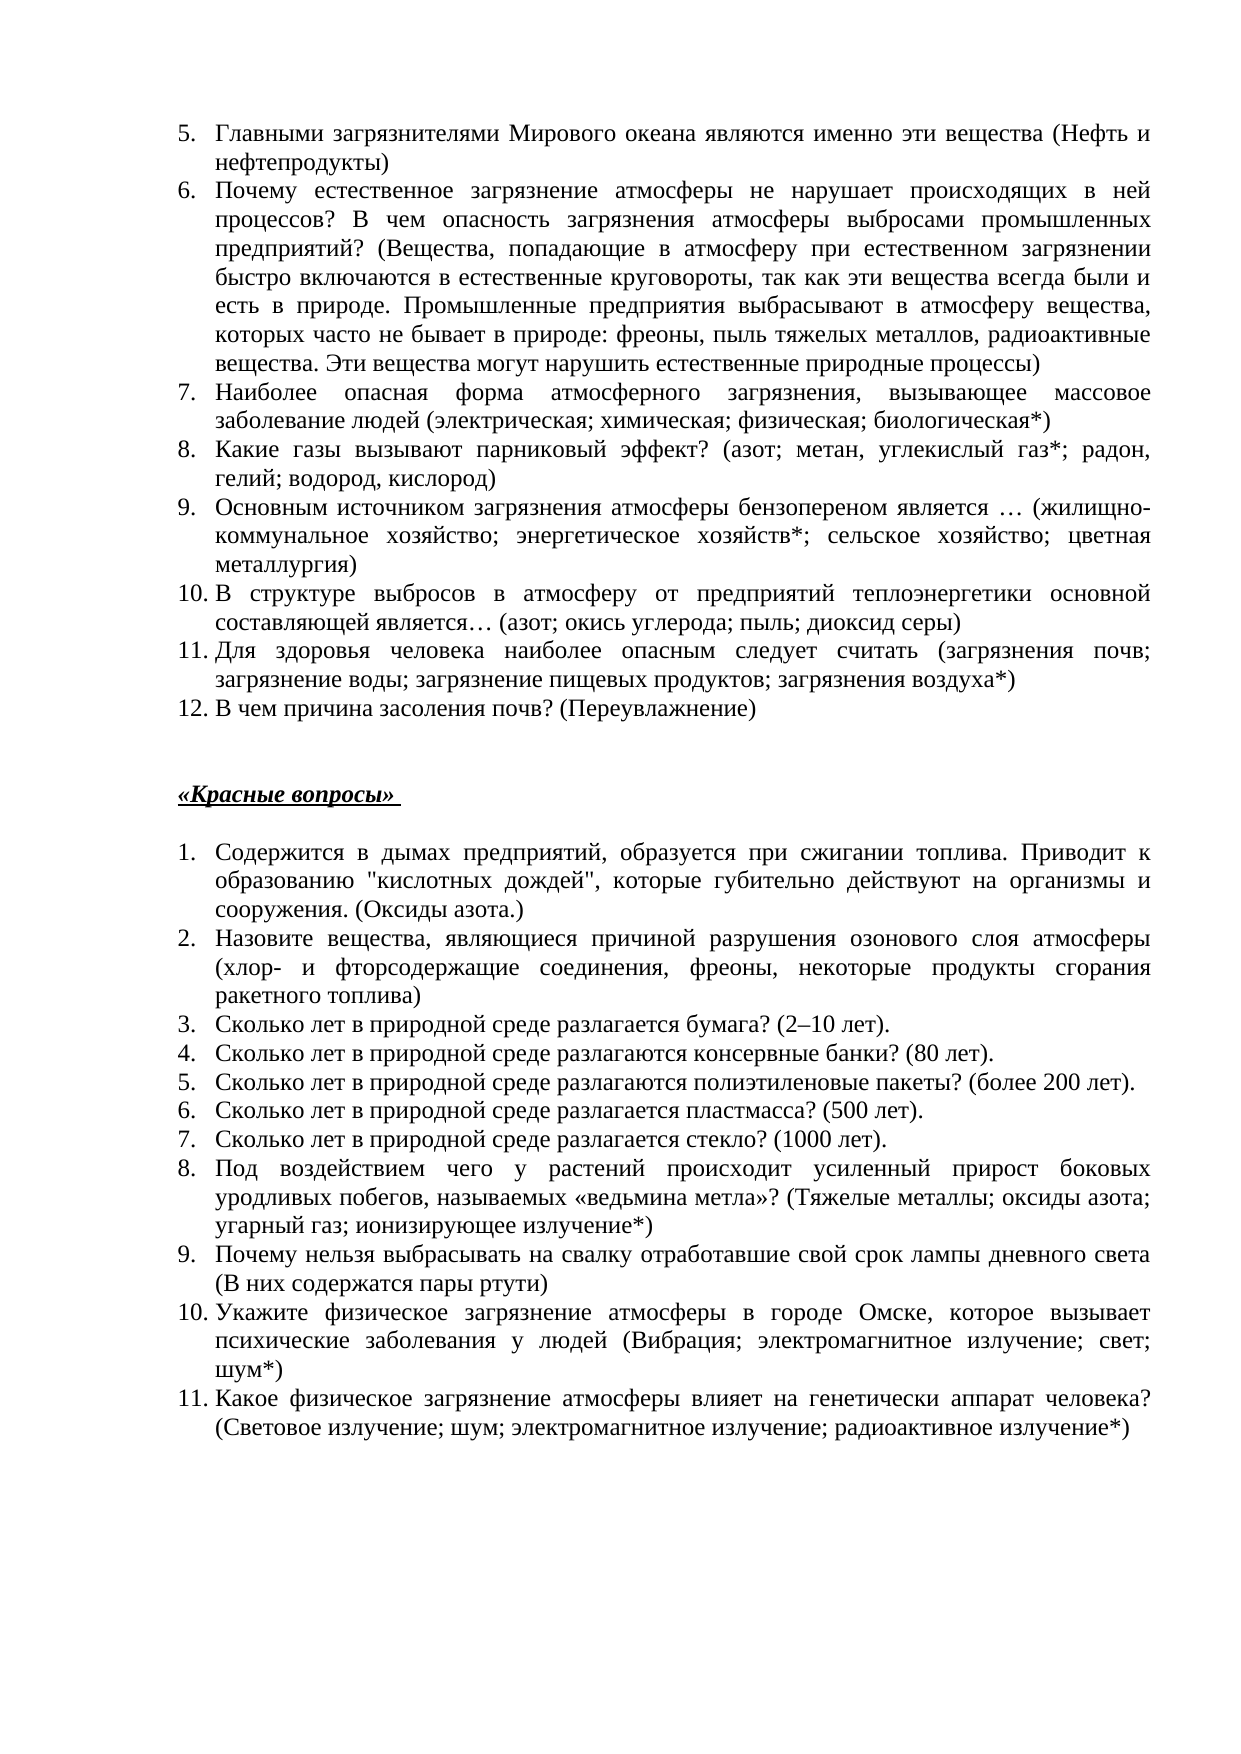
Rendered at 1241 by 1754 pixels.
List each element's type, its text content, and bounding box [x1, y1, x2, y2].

list Какое физическое загрязнение атмосферы влияет на генетически аппарат человека? (Световое излучение; шум; электромагнитное излучение; радиоактивное излучение*) [177, 1383, 1152, 1441]
list Главными загрязнителями Мирового океана являются именно эти вещества (Нефть и нефтепродукты) [177, 118, 1152, 176]
list Наиболее опасная форма атмосферного загрязнения, вызывающее массовое заболевание людей (электрическая; химическая; физическая; биологическая*) [177, 377, 1152, 434]
list Сколько лет в природной среде разлагаются полиэтиленовые пакеты? (более 200 лет). [177, 1067, 1152, 1096]
list Почему нельзя выбрасывать на свалку отработавшие свой срок лампы дневного света (В них содержатся пары ртути) [177, 1239, 1152, 1297]
list Под воздействием чего у растений происходит усиленный прирост боковых уродливых побегов, называемых «ведьмина метла»? (Тяжелые металлы; оксиды азота; угарный газ; ионизирующее излучение*) [177, 1153, 1152, 1239]
text «Красные вопросы» [177, 779, 1152, 808]
list Основным источником загрязнения атмосферы бензопереном является … (жилищно-коммунальное хозяйство; энергетическое хозяйств*; сельское хозяйство; цветная металлургия) [177, 492, 1152, 578]
list Содержится в дымах предприятий, образуется при сжигании топлива. Приводит к образованию "кислотных дождей", которые губительно действуют на организмы и сооружения. (Оксиды азота.) [177, 837, 1152, 923]
list В чем причина засоления почв? (Переувлажнение) [177, 693, 1152, 722]
list В структуре выбросов в атмосферу от предприятий теплоэнергетики основной составляющей является… (азот; окись углерода; пыль; диоксид серы) [177, 578, 1152, 636]
list Сколько лет в природной среде разлагаются консервные банки? (80 лет). [177, 1038, 1152, 1067]
list Сколько лет в природной среде разлагается бумага? (2–10 лет). [177, 1009, 1152, 1038]
list Сколько лет в природной среде разлагается стекло? (1000 лет). [177, 1124, 1152, 1153]
list Почему естественное загрязнение атмосферы не нарушает происходящих в ней процессов? В чем опасность загрязнения атмосферы выбросами промышленных предприятий? (Вещества, попадающие в атмосферу при естественном загрязнении быстро включаются в естественные круговороты, так как эти вещества всегда были и есть в природе. Промышленные предприятия выбрасывают в атмосферу вещества, которых часто не бывает в природе: фреоны, пыль тяжелых металлов, радиоактивные вещества. Эти вещества могут нарушить естественные природные процессы) [177, 176, 1152, 377]
list Назовите вещества, являющиеся причиной разрушения озонового слоя атмосферы (хлор- и фторсодержащие соединения, фреоны, некоторые продукты сгорания ракетного топлива) [177, 923, 1152, 1009]
list Какие газы вызывают парниковый эффект? (азот; метан, углекислый газ*; радон, гелий; водород, кислород) [177, 434, 1152, 492]
list Укажите физическое загрязнение атмосферы в городе Омске, которое вызывает психические заболевания у людей (Вибрация; электромагнитное излучение; свет; шум*) [177, 1297, 1152, 1383]
list Сколько лет в природной среде разлагается пластмасса? (500 лет). [177, 1096, 1152, 1124]
list Для здоровья человека наиболее опасным следует считать (загрязнения почв; загрязнение воды; загрязнение пищевых продуктов; загрязнения воздуха*) [177, 636, 1152, 693]
